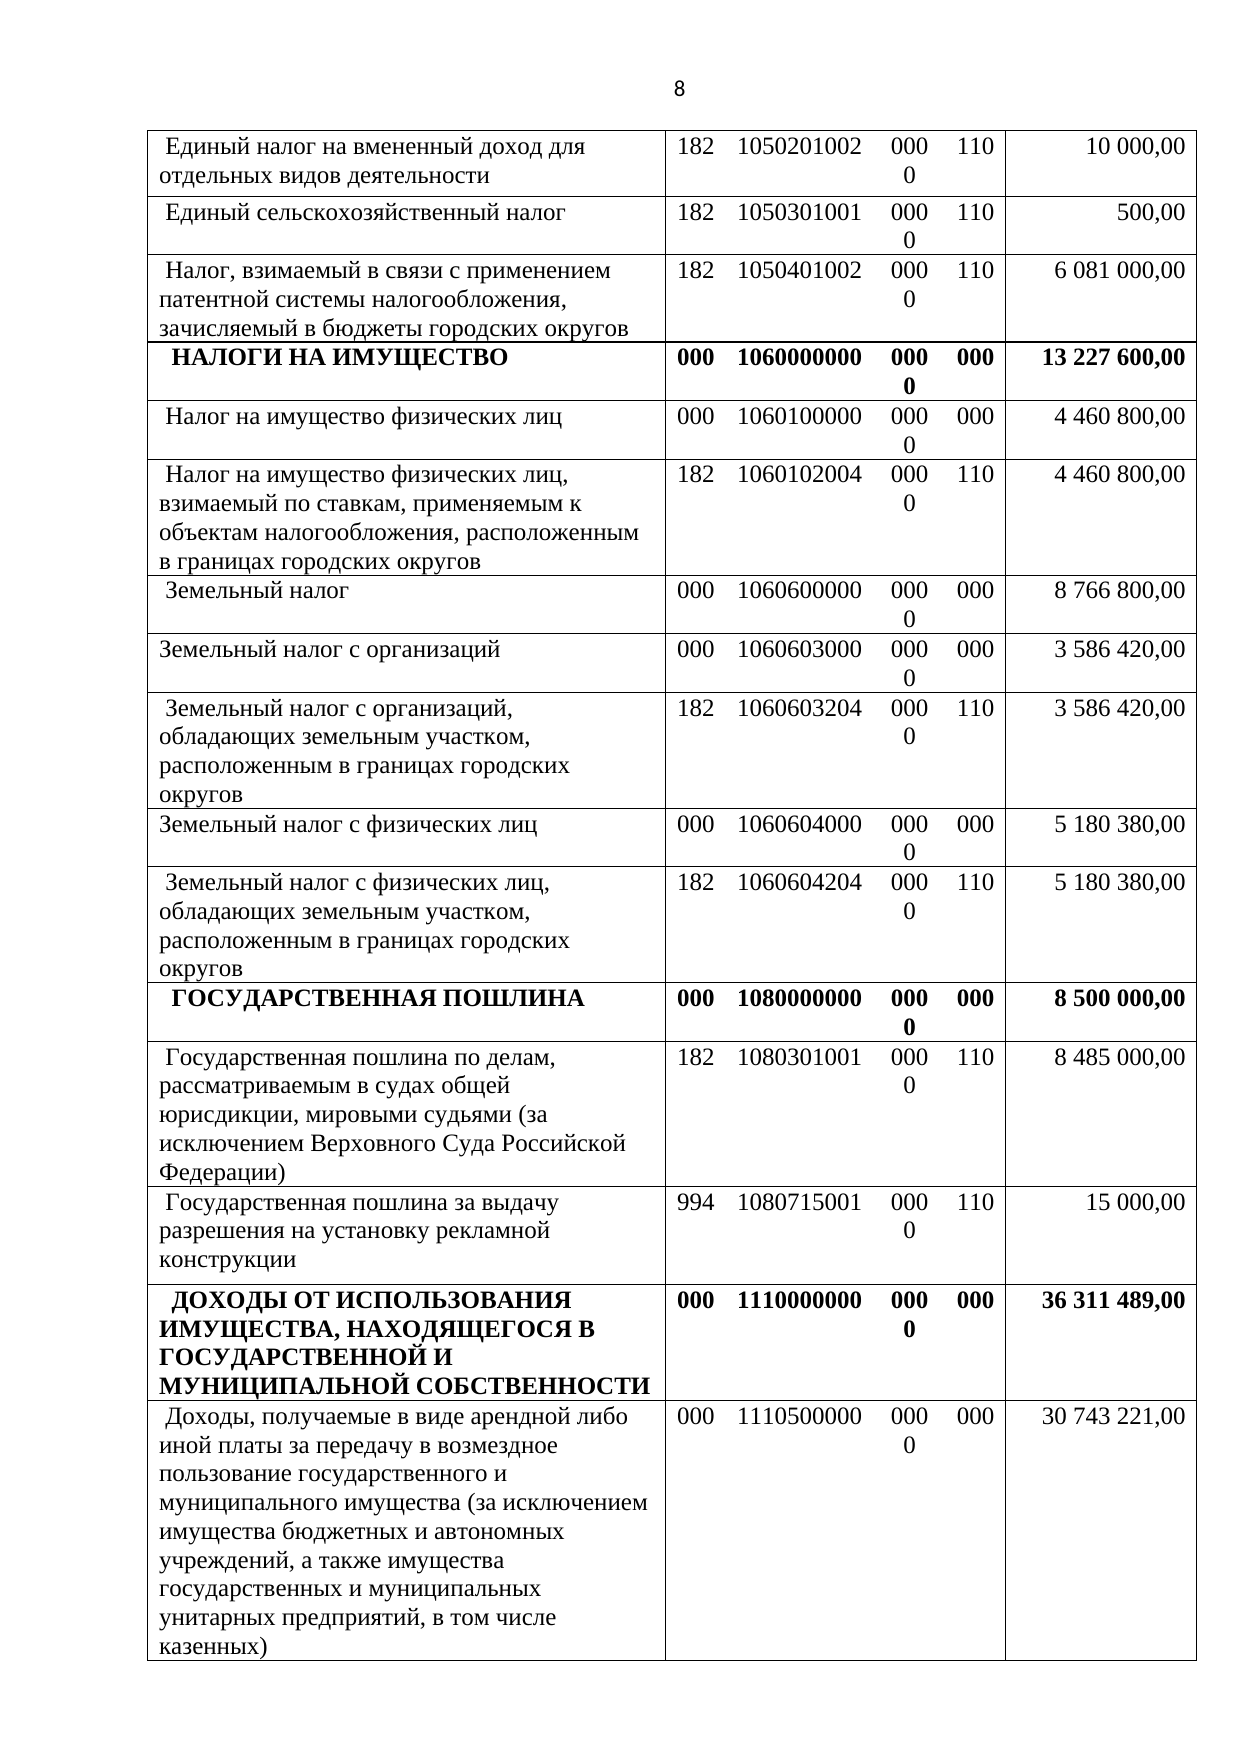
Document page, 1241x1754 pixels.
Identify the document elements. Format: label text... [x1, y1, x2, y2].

table_cell 5 180 380,00 [1006, 867, 1196, 982]
table_cell 000 [945, 576, 1005, 633]
table_cell Земельный налог с физических лиц [148, 809, 665, 866]
table_cell 000 [666, 576, 726, 633]
table_cell 1110500000 [726, 1401, 873, 1660]
table_cell 4 460 800,00 [1006, 401, 1196, 458]
table_cell 0000 [873, 131, 945, 196]
table_cell 000 [945, 343, 1005, 400]
table_cell НАЛОГИ НА ИМУЩЕСТВО [148, 343, 665, 400]
table_cell Земельный налог с организаций, обладающих земельным участком, расположенным в границах городских округов [148, 693, 665, 808]
table_cell 0000 [873, 634, 945, 692]
table_cell 1060604204 [726, 867, 873, 982]
table_cell 5 180 380,00 [1006, 809, 1196, 866]
table_cell 0000 [873, 343, 945, 400]
table_cell 000 [945, 983, 1005, 1041]
table_cell 000 [666, 1401, 726, 1660]
table_cell 000 [945, 1285, 1005, 1400]
table_cell 000 [666, 809, 726, 866]
table_cell 000 [666, 983, 726, 1041]
table_cell 000 [666, 401, 726, 458]
table_cell 0000 [873, 693, 945, 808]
table_cell 8 500 000,00 [1006, 983, 1196, 1041]
table_cell Земельный налог с физических лиц, обладающих земельным участком, расположенным в границах городских округов [148, 867, 665, 982]
table_cell 1060603000 [726, 634, 873, 692]
table_cell 1080000000 [726, 983, 873, 1041]
table_cell Земельный налог с организаций [148, 634, 665, 692]
table_cell 1110000000 [726, 1285, 873, 1400]
table_cell 1060600000 [726, 576, 873, 633]
table_cell 110 [945, 197, 1005, 254]
table_cell 13 227 600,00 [1006, 343, 1196, 400]
table_cell 182 [666, 197, 726, 254]
table_cell 3 586 420,00 [1006, 693, 1196, 808]
table_cell 110 [945, 693, 1005, 808]
table_cell 0000 [873, 867, 945, 982]
table_cell ДОХОДЫ ОТ ИСПОЛЬЗОВАНИЯ ИМУЩЕСТВА, НАХОДЯЩЕГОСЯ В ГОСУДАРСТВЕННОЙ И МУНИЦИПАЛЬНОЙ СОБСТВЕННОСТИ [148, 1285, 665, 1400]
table_cell 10 000,00 [1006, 131, 1196, 196]
table_cell 0000 [873, 255, 945, 341]
table_cell 182 [666, 460, 726, 574]
table_cell 110 [945, 867, 1005, 982]
table_cell 0000 [873, 809, 945, 866]
table_cell 0000 [873, 1187, 945, 1284]
table_cell 110 [945, 460, 1005, 574]
table_cell 8 766 800,00 [1006, 576, 1196, 633]
table_cell 182 [666, 1042, 726, 1186]
table_cell 0000 [873, 983, 945, 1041]
table_cell Единый налог на вмененный доход для отдельных видов деятельности [148, 131, 665, 196]
table_cell 4 460 800,00 [1006, 460, 1196, 574]
table_cell 1080715001 [726, 1187, 873, 1284]
table_cell Государственная пошлина по делам, рассматриваемым в судах общей юрисдикции, мировыми судьями (за исключением Верховного Суда Российской Федерации) [148, 1042, 665, 1186]
table_cell 500,00 [1006, 197, 1196, 254]
table_cell Налог на имущество физических лиц [148, 401, 665, 458]
table_cell 000 [666, 634, 726, 692]
table_cell 15 000,00 [1006, 1187, 1196, 1284]
table_cell 30 743 221,00 [1006, 1401, 1196, 1660]
table_cell Земельный налог [148, 576, 665, 633]
table_cell 110 [945, 1042, 1005, 1186]
table_cell 000 [666, 1285, 726, 1400]
table_cell 000 [666, 343, 726, 400]
table_cell 000 [945, 809, 1005, 866]
table_cell Доходы, получаемые в виде арендной либо иной платы за передачу в возмездное пользование государственного и муниципального имущества (за исключением имущества бюджетных и автономных учреждений, а также имущества государственных и муниципальных унитарных предприятий, в том числе казенных) [148, 1401, 665, 1660]
table_cell 994 [666, 1187, 726, 1284]
table_cell 0000 [873, 197, 945, 254]
table_cell 110 [945, 131, 1005, 196]
table_cell 1050301001 [726, 197, 873, 254]
table_cell 1060000000 [726, 343, 873, 400]
table_cell 6 081 000,00 [1006, 255, 1196, 341]
table_cell 182 [666, 131, 726, 196]
table_cell 000 [945, 634, 1005, 692]
table_cell 0000 [873, 1042, 945, 1186]
table_cell 182 [666, 693, 726, 808]
table_cell Налог, взимаемый в связи с применением патентной системы налогообложения, зачисляемый в бюджеты городских округов [148, 255, 665, 341]
table_cell 0000 [873, 1401, 945, 1660]
table_cell Налог на имущество физических лиц, взимаемый по ставкам, применяемым к объектам налогообложения, расположенным в границах городских округов [148, 460, 665, 574]
table_cell 8 485 000,00 [1006, 1042, 1196, 1186]
table_cell 1080301001 [726, 1042, 873, 1186]
table_cell Государственная пошлина за выдачу разрешения на установку рекламной конструкции [148, 1187, 665, 1284]
table_cell 0000 [873, 576, 945, 633]
table_cell 0000 [873, 401, 945, 458]
table_cell 1060604000 [726, 809, 873, 866]
table_cell 182 [666, 867, 726, 982]
table_cell 36 311 489,00 [1006, 1285, 1196, 1400]
table_cell 000 [945, 401, 1005, 458]
table_cell 110 [945, 255, 1005, 341]
table_cell 1060100000 [726, 401, 873, 458]
table_cell 000 [945, 1401, 1005, 1660]
table_cell ГОСУДАРСТВЕННАЯ ПОШЛИНА [148, 983, 665, 1041]
table_cell 1060102004 [726, 460, 873, 574]
table_cell 0000 [873, 1285, 945, 1400]
table_cell 1050401002 [726, 255, 873, 341]
table_cell 1050201002 [726, 131, 873, 196]
table_cell 182 [666, 255, 726, 341]
table_cell 3 586 420,00 [1006, 634, 1196, 692]
table_cell 1060603204 [726, 693, 873, 808]
table_cell 110 [945, 1187, 1005, 1284]
table_cell 0000 [873, 460, 945, 574]
table_cell Единый сельскохозяйственный налог [148, 197, 665, 254]
